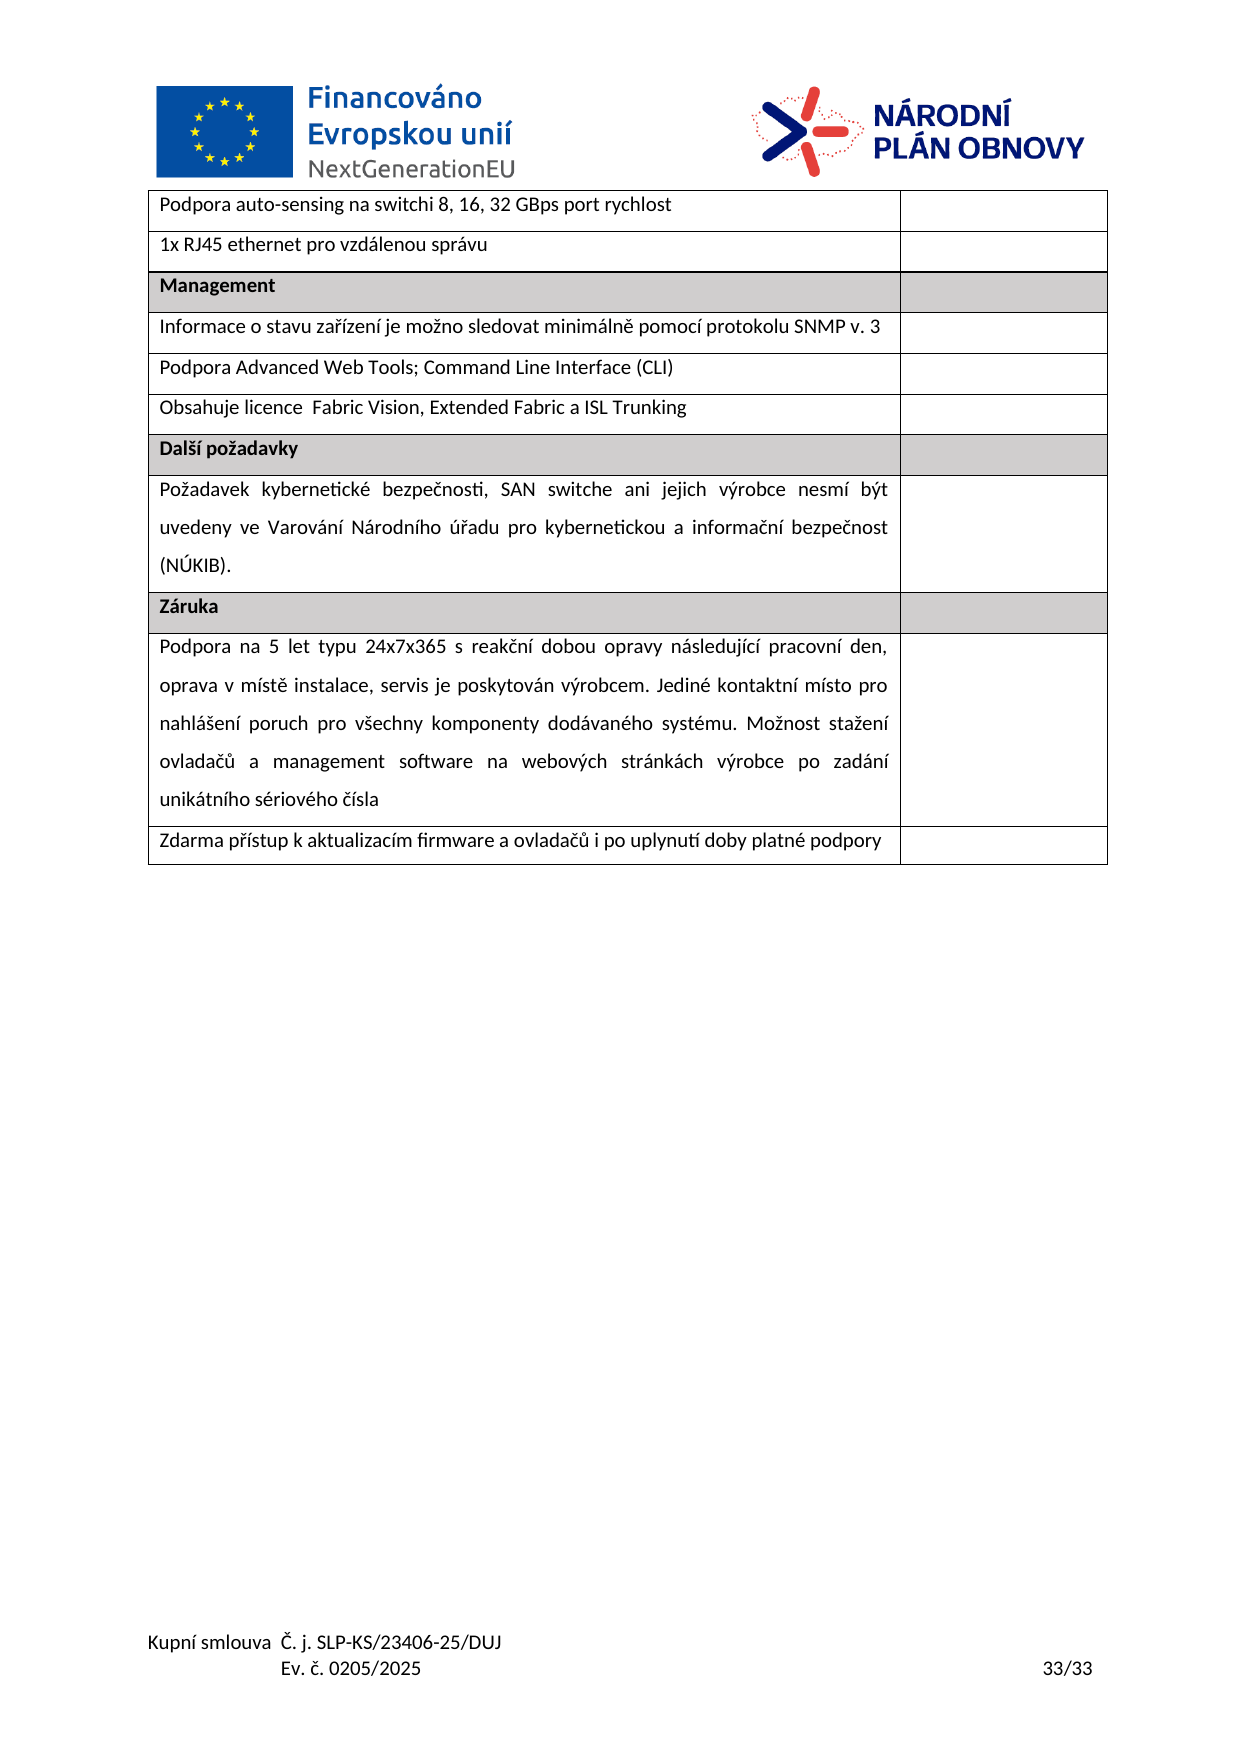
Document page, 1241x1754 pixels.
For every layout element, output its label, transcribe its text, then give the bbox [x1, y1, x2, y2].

table_cell [901, 191, 1107, 231]
table_cell [901, 593, 1107, 633]
table_cell Podpora auto-sensing na switchi 8, 16, 32 GBps port rychlost [149, 191, 900, 231]
table_cell Další požadavky [149, 435, 900, 475]
table_cell 1x RJ45 ethernet pro vzdálenou správu [149, 232, 900, 271]
table_cell Informace o stavu zařízení je možno sledovat minimálně pomocí protokolu SNMP v. 3 [149, 313, 900, 353]
table_cell [901, 232, 1107, 271]
table_cell [901, 435, 1107, 475]
table_cell [901, 273, 1107, 312]
table_cell [901, 827, 1107, 864]
table_cell Podpora na 5 let typu 24x7x365 s reakční dobou opravy následující pracovní den, oprava v místě instalace, servis je poskytován výrobcem. Jediné kontaktní místo pro nahlášení poruch pro všechny komponenty dodávaného systému. Možnost stažení ovladačů a management software na webových stránkách výrobce po zadání unikátního sériového čísla [149, 634, 900, 826]
table_cell Požadavek kybernetické bezpečnosti, SAN switche ani jejich výrobce nesmí být uvedeny ve Varování Národního úřadu pro kybernetickou a informační bezpečnost (NÚKIB). [149, 476, 900, 592]
table_cell Zdarma přístup k aktualizacím firmware a ovladačů i po uplynutí doby platné podpory [149, 827, 900, 864]
table_cell [901, 313, 1107, 353]
table_cell [901, 634, 1107, 826]
table_cell Management [149, 273, 900, 312]
table_cell Záruka [149, 593, 900, 633]
table_cell [901, 476, 1107, 592]
table_cell [901, 395, 1107, 434]
table_cell [901, 354, 1107, 393]
picture [147, 73, 1093, 190]
table_cell Obsahuje licence Fabric Vision, Extended Fabric a ISL Trunking [149, 395, 900, 434]
table_cell Podpora Advanced Web Tools; Command Line Interface (CLI) [149, 354, 900, 393]
